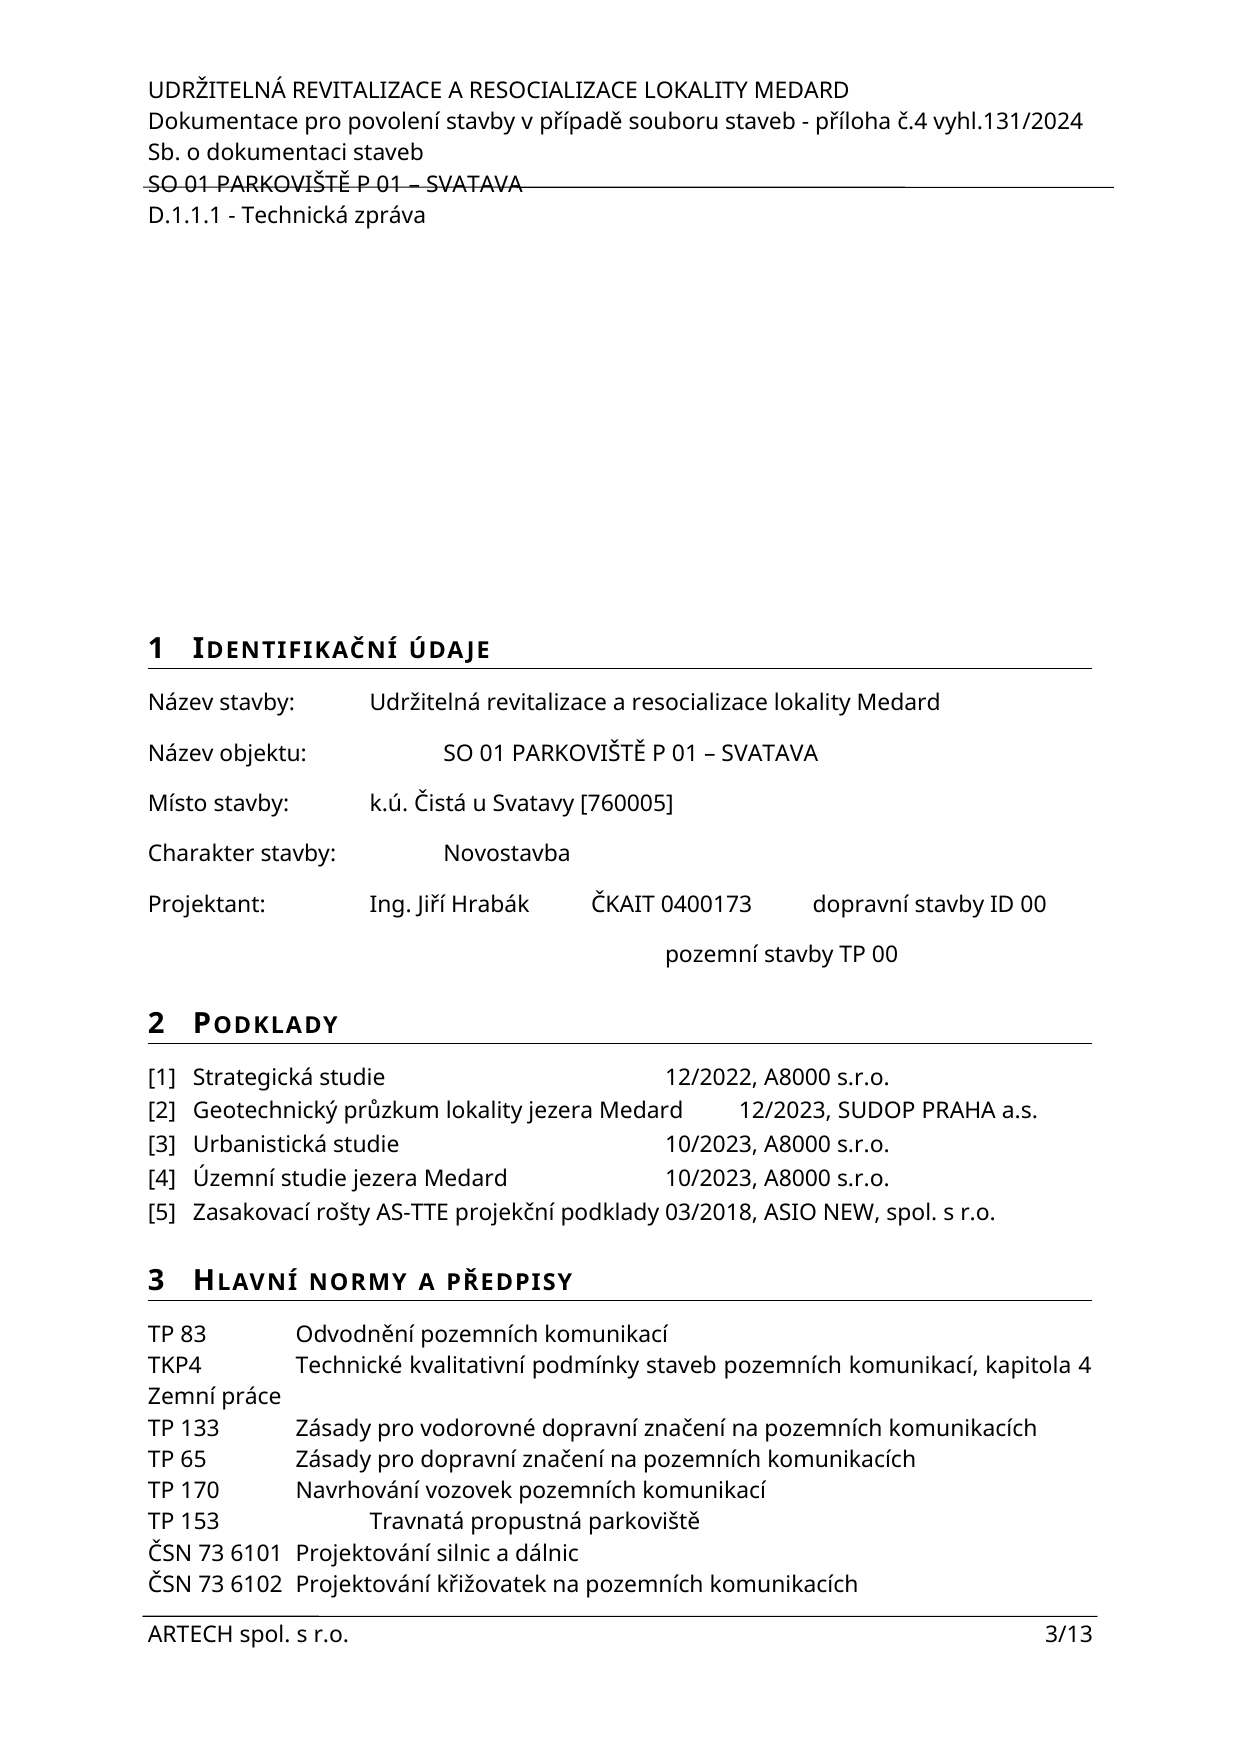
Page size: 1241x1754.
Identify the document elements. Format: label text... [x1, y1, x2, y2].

subtitle Podklady [148, 1003, 1092, 1043]
subtitle Hlavní normy a předpisy [148, 1261, 1092, 1300]
text TKP4 Technické kvalitativní podmínky staveb pozemních komunikací, kapitola 4 Zemní práce [148, 1349, 1092, 1412]
text TP 83 Odvodnění pozemních komunikací [148, 1318, 1092, 1349]
list Geotechnický průzkum lokality jezera Medard 12/2023, SUDOP PRAHA a.s. [148, 1094, 1092, 1126]
text Název objektu: SO 01 PARKOVIŠTĚ P 01 – SVATAVA [148, 737, 1092, 768]
list Územní studie jezera Medard 10/2023, A8000 s.r.o. [148, 1162, 1092, 1193]
subtitle Identifikační údaje [148, 629, 1092, 668]
list Urbanistická studie 10/2023, A8000 s.r.o. [148, 1128, 1092, 1159]
text TP 133 Zásady pro vodorovné dopravní značení na pozemních komunikacích [148, 1412, 1092, 1443]
text Místo stavby: k.ú. Čistá u Svatavy [760005] [148, 787, 1092, 818]
text TP 65 Zásady pro dopravní značení na pozemních komunikacích [148, 1443, 1092, 1474]
text pozemní stavby TP 00 [148, 938, 1092, 969]
text Charakter stavby: Novostavba [148, 837, 1092, 869]
text ČSN 73 6101 Projektování silnic a dálnic [148, 1537, 1092, 1568]
text Projektant: Ing. Jiří Hrabák ČKAIT 0400173 dopravní stavby ID 00 [148, 888, 1092, 919]
list Strategická studie 12/2022, A8000 s.r.o. [148, 1061, 1092, 1092]
text ČSN 73 6102 Projektování křižovatek na pozemních komunikacích [148, 1568, 1092, 1599]
text TP 170 Navrhování vozovek pozemních komunikací [148, 1474, 1092, 1505]
text TP 153 Travnatá propustná parkoviště [148, 1505, 1092, 1537]
text Název stavby: Udržitelná revitalizace a resocializace lokality Medard [148, 686, 1092, 717]
list Zasakovací rošty AS-TTE projekční podklady 03/2018, ASIO NEW, spol. s r.o. [148, 1196, 1092, 1227]
